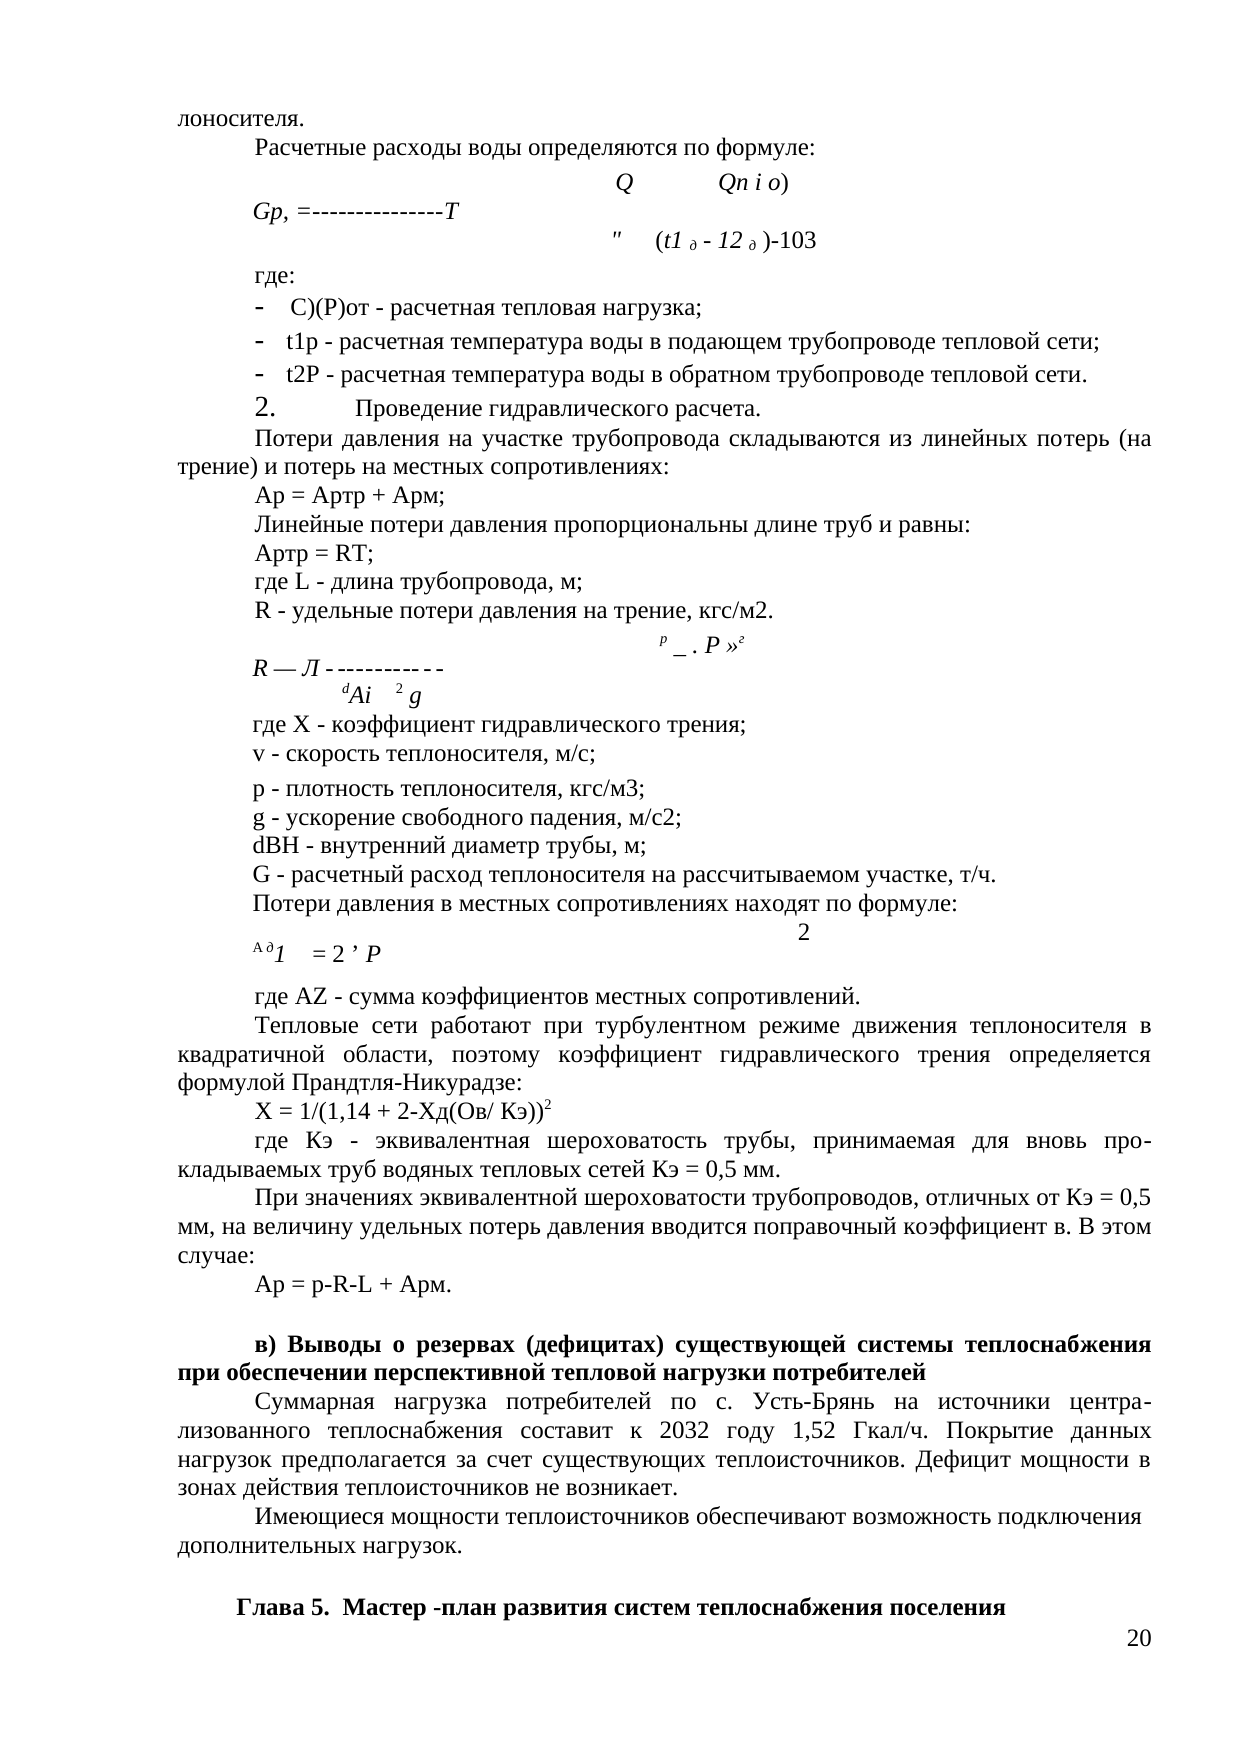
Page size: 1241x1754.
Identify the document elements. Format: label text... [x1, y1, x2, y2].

list Проведение гидравлического расчета. [177, 389, 1152, 423]
text Расчетные расходы воды определяются по формуле: [177, 132, 1152, 161]
list t2P - расчетная температура воды в обратном трубопроводе тепловой сети. [177, 356, 1152, 389]
text R — Л [177, 659, 1152, 680]
text где X - коэффициент гидравлического трения; [177, 709, 1152, 738]
text v - скорость теплоносителя, м/с; [177, 738, 1152, 767]
text Линейные потери давления пропорциональны длине труб и равны: [177, 509, 1152, 538]
text " (t1 д - 12 д )-103 [177, 225, 1152, 253]
list t1p - расчетная температура воды в подающем трубопроводе тепловой сети; [177, 322, 1152, 356]
text Gp, = Т [177, 196, 1152, 225]
text Ар = Артр + Арм; [177, 480, 1152, 509]
text Имеющиеся мощности теплоисточников обеспечивают возможность подключения дополнительных нагрузок. [177, 1501, 1152, 1559]
text Тепловые сети работают при турбулентном режиме движения теплоносителя в квадратичной области, поэтому коэффициент гидравлического трения определяется формулой Прандтля-Никурадзе: [177, 1010, 1152, 1096]
text 2 [456, 917, 1152, 945]
text G - расчетный расход теплоносителя на рассчитываемом участке, т/ч. [177, 859, 1152, 888]
text где AZ - сумма коэффициентов местных сопротивлений. [177, 981, 1152, 1010]
text Потери давления в местных сопротивлениях находят по формуле: [177, 888, 1152, 917]
text Потери давления на участке трубопровода складываются из линейных потерь (на трение) и потерь на местных сопротивлениях: [177, 423, 1152, 480]
text Глава 5. Мастер -план развития систем теплоснабжения поселения [177, 1592, 1152, 1621]
list С)(Р)от - расчетная тепловая нагрузка; [177, 288, 1152, 322]
text g - ускорение свободного падения, м/с2; [177, 802, 1152, 830]
text При значениях эквивалентной шероховатости трубопроводов, отличных от Кэ = 0,5 мм, на величину удельных потерь давления вводится поправочный коэффициент в. В этом случае: [177, 1182, 1152, 1269]
text Суммарная нагрузка потребителей по с. Усть-Брянь на источники централизованного теплоснабжения составит к 2032 году 1,52 Гкал/ч. Покрытие данных нагрузок предполагается за счет существующих теплоисточников. Дефицит мощности в зонах действия теплоисточников не возникает. [177, 1386, 1152, 1501]
text X = 1/(1,14 + 2-Хд(Ов/ Кэ))2 [177, 1096, 1152, 1125]
text R - удельные потери давления на трение, кгс/м2. [177, 595, 1152, 624]
text в) Выводы о резервах (дефицитах) существующей системы теплоснабжения при обеспечении перспективной тепловой нагрузки потребителей [177, 1329, 1152, 1386]
text dBH - внутренний диаметр трубы, м; [177, 830, 1152, 859]
text Ар = p-R-L + Арм. [177, 1269, 1152, 1297]
text р _ . Р »г [177, 630, 1152, 659]
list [177, 103, 1152, 132]
text Q Qn i о) [177, 167, 1152, 196]
text А д1 = 2 ’ Р [177, 945, 1152, 967]
text р - плотность теплоносителя, кгс/м3; [177, 773, 1152, 802]
text где L - длина трубопровода, м; [177, 566, 1152, 595]
text dAi 2 g [342, 680, 1152, 709]
text где: [177, 260, 1152, 288]
text Артр = RT; [177, 538, 1152, 566]
text где Кэ - эквивалентная шероховатость трубы, принимаемая для вновь прокладываемых труб водяных тепловых сетей Кэ = 0,5 мм. [177, 1125, 1152, 1182]
